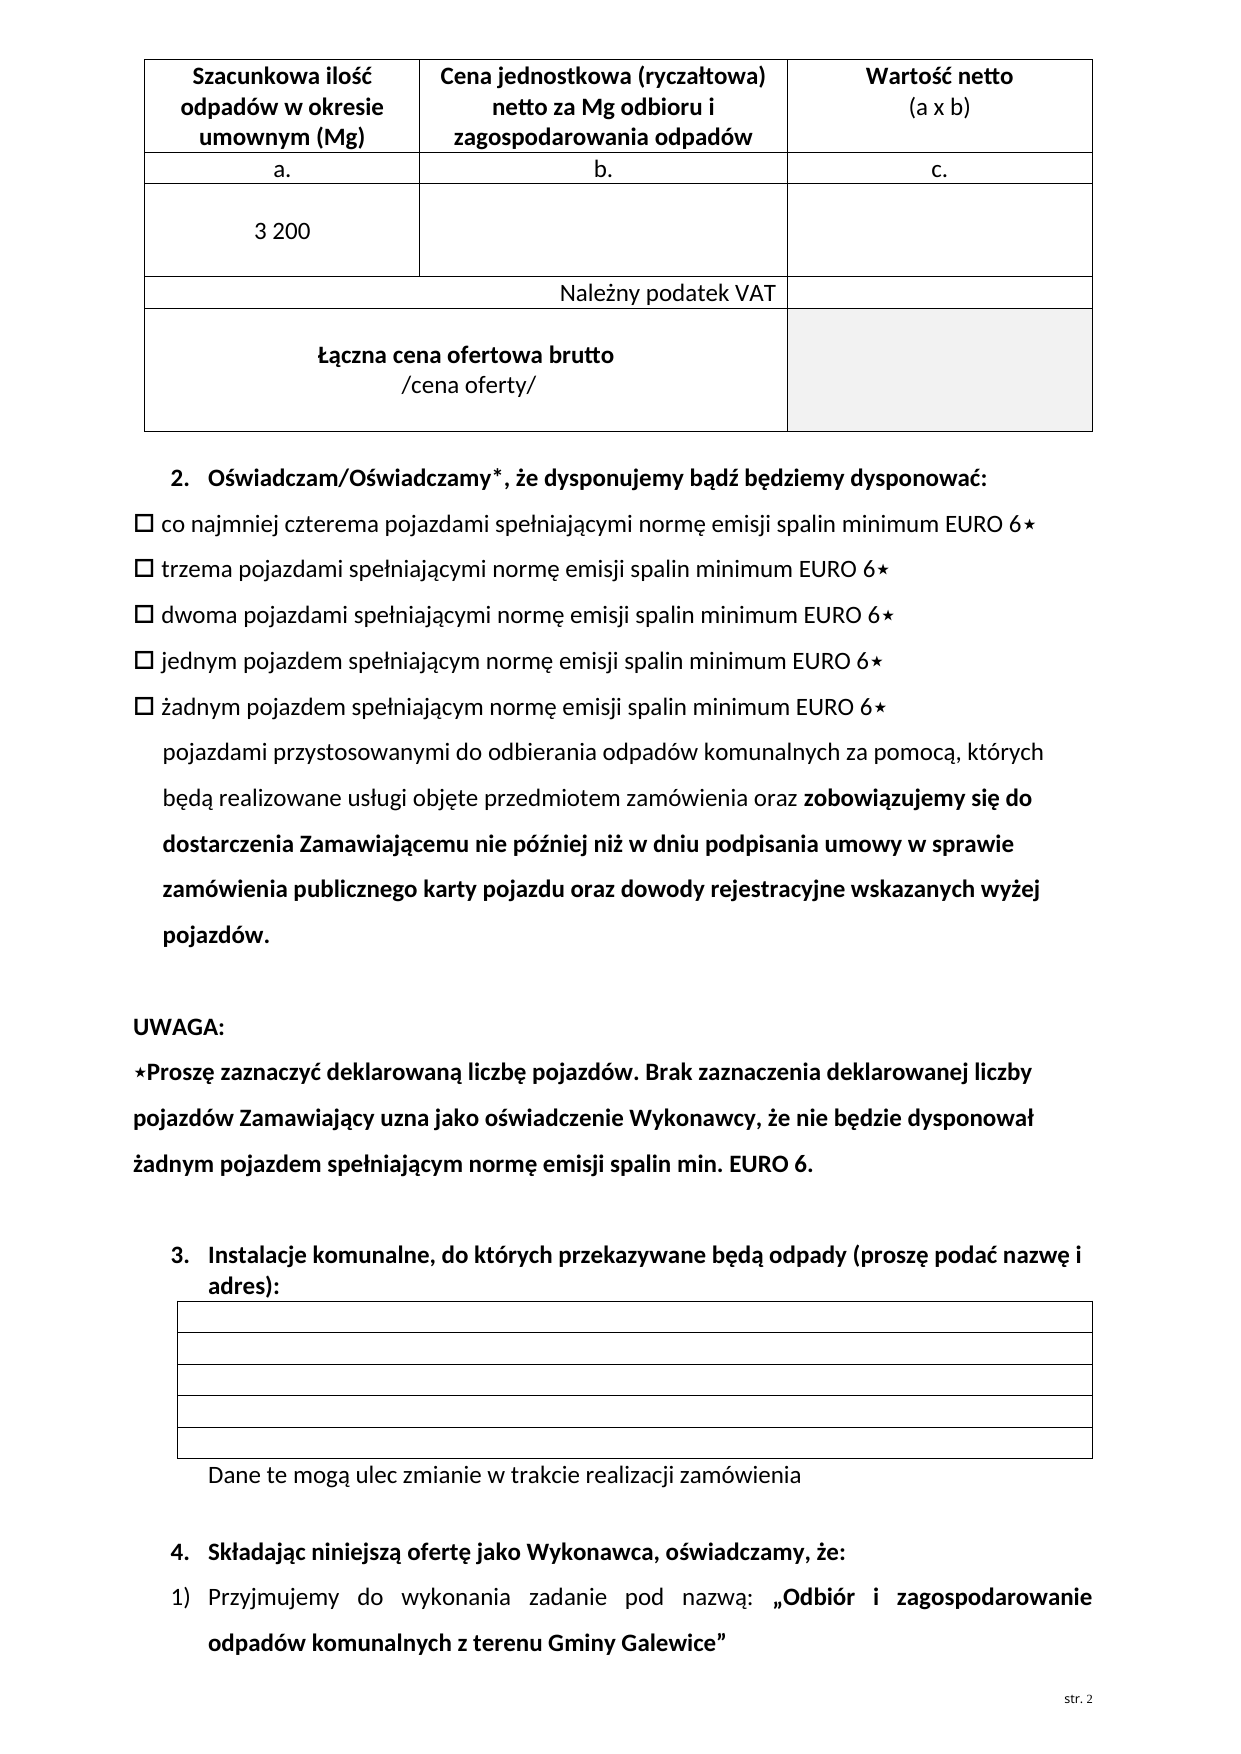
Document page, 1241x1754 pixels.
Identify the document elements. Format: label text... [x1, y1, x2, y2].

list Przyjmujemy do wykonania zadanie pod nazwą: „Odbiór i zagospodarowanie odpadów komunalnych z terenu Gminy Galewice” [170, 1581, 1092, 1658]
table_cell [178, 1396, 1092, 1427]
list Instalacje komunalne, do których przekazywane będą odpady (proszę podać nazwę i adres): [170, 1239, 1092, 1301]
table_header [178, 1302, 1092, 1332]
text trzema pojazdami spełniającymi normę emisji spalin minimum EURO 6٭ [133, 553, 1092, 584]
text UWAGA: [133, 1011, 1092, 1041]
table_cell [178, 1428, 1092, 1458]
table_cell [178, 1333, 1092, 1364]
table_header Cena jednostkowa (ryczałtowa) netto za Mg odbioru i zagospodarowania odpadów [420, 60, 787, 152]
table_cell Łączna cena ofertowa brutto /cena oferty/ [145, 309, 787, 431]
table_cell [178, 1365, 1092, 1395]
table_cell [788, 184, 1092, 276]
table_cell Należny podatek VAT [145, 277, 787, 307]
text ٭Proszę zaznaczyć deklarowaną liczbę pojazdów. Brak zaznaczenia deklarowanej liczby pojazdów Zamawiający uzna jako oświadczenie Wykonawcy, że nie będzie dysponował żadnym pojazdem spełniającym normę emisji spalin min. EURO 6. [133, 1057, 1092, 1178]
text jednym pojazdem spełniającym normę emisji spalin minimum EURO 6٭ [133, 645, 1092, 676]
table_cell c. [788, 153, 1092, 183]
list Dane te mogą ulec zmianie w trakcie realizacji zamówienia [208, 1459, 1092, 1490]
list Składając niniejszą ofertę jako Wykonawca, oświadczamy, że: [170, 1536, 1092, 1566]
table_header Wartość netto (a x b) [788, 60, 1092, 152]
text co najmniej czterema pojazdami spełniającymi normę emisji spalin minimum EURO 6٭ [133, 508, 1092, 538]
table_header Szacunkowa ilość odpadów w okresie umownym (Mg) [145, 60, 419, 152]
text dwoma pojazdami spełniającymi normę emisji spalin minimum EURO 6٭ [133, 599, 1092, 630]
list Oświadczam/Oświadczamy*, że dysponujemy bądź będziemy dysponować: [170, 462, 1092, 493]
table_cell [420, 184, 787, 276]
table_cell [788, 309, 1092, 431]
text pojazdami przystosowanymi do odbierania odpadów komunalnych za pomocą, których będą realizowane usługi objęte przedmiotem zamówienia oraz zobowiązujemy się do dostarczenia Zamawiającemu nie później niż w dniu podpisania umowy w sprawie zamówienia publicznego karty pojazdu oraz dowody rejestracyjne wskazanych wyżej pojazdów. [162, 736, 1092, 950]
table_cell [788, 277, 1092, 307]
table_cell 3 200 [145, 184, 419, 276]
table_cell b. [420, 153, 787, 183]
table_cell a. [145, 153, 419, 183]
text żadnym pojazdem spełniającym normę emisji spalin minimum EURO 6٭ [133, 691, 1092, 721]
